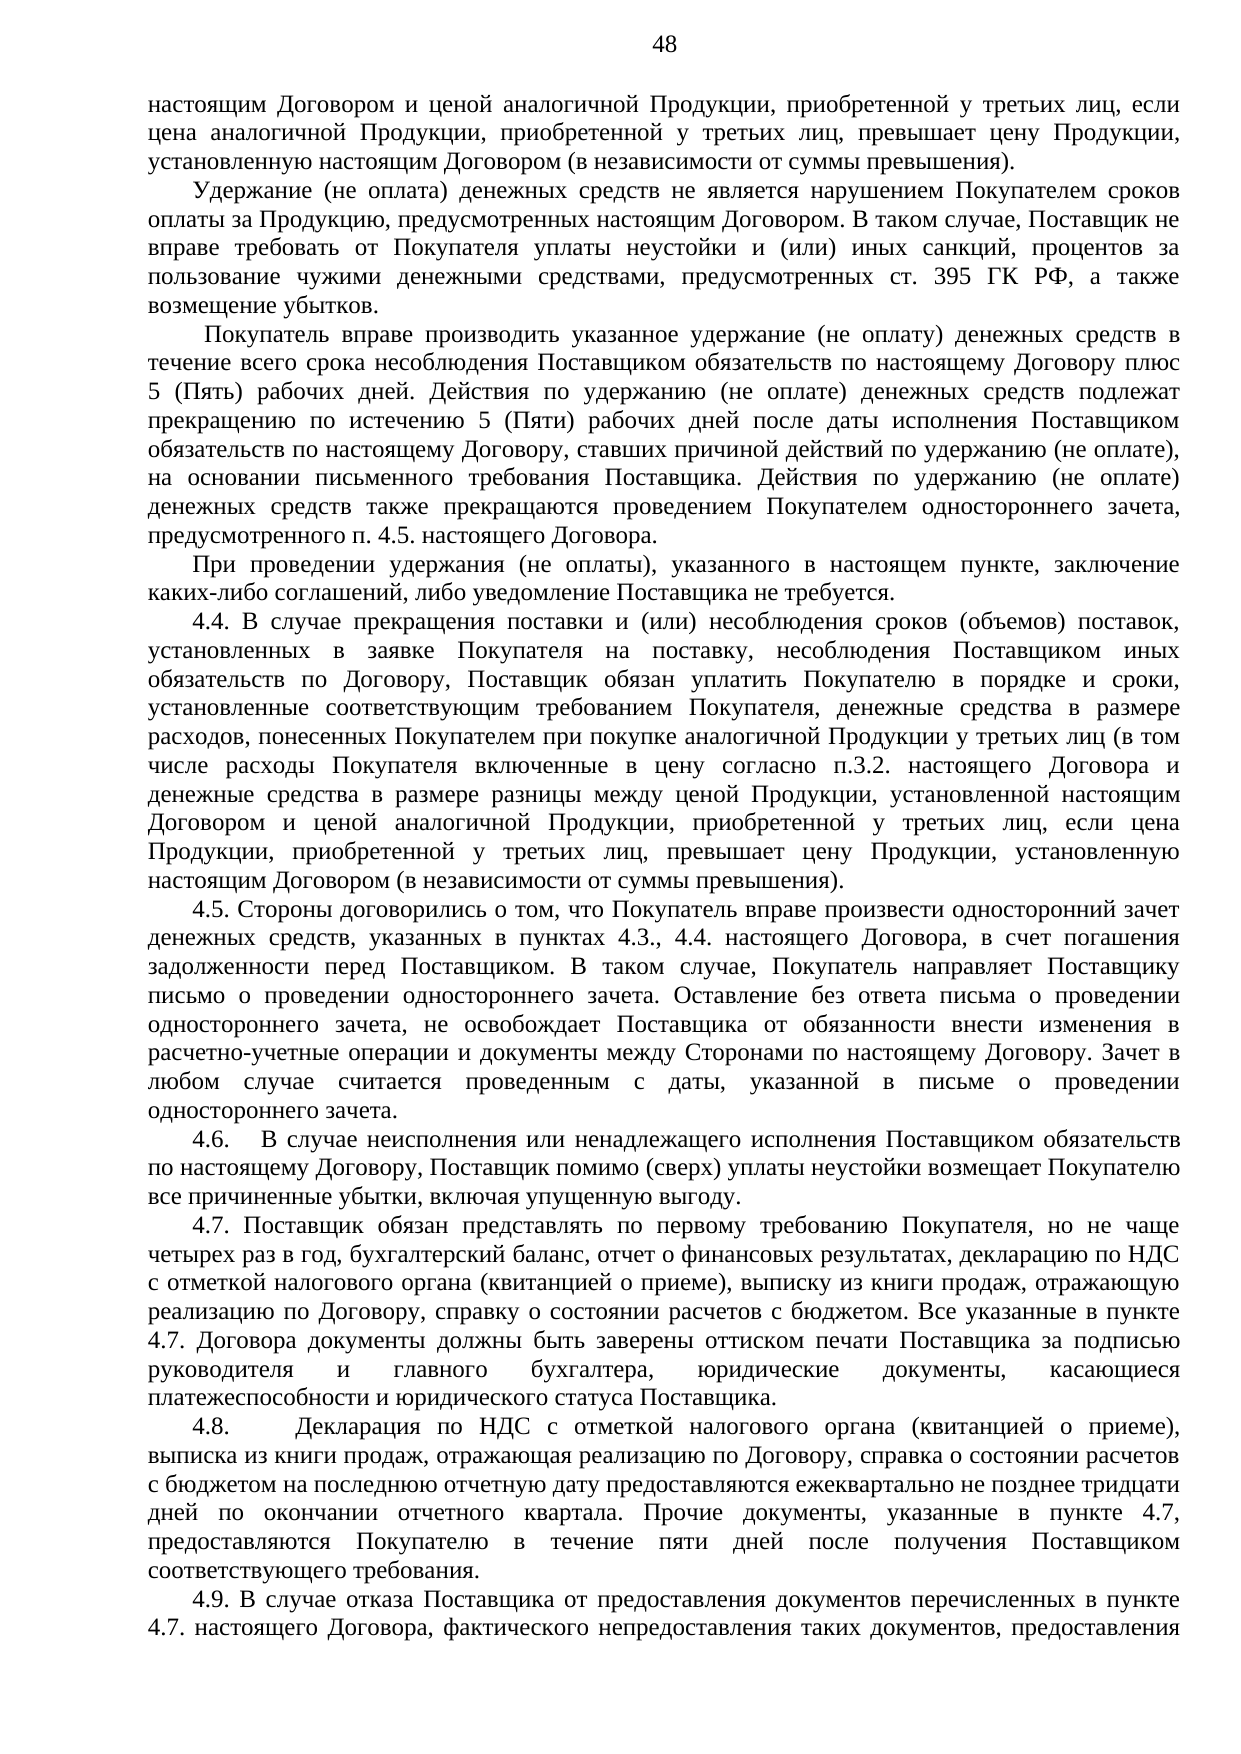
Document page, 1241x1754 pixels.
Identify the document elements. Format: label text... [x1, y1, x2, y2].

text Покупатель вправе производить указанное удержание (не оплату) денежных средств в течение всего срока несоблюдения Поставщиком обязательств по настоящему Договору плюс 5 (Пять) рабочих дней. Действия по удержанию (не оплате) денежных средств подлежат прекращению по истечению 5 (Пяти) рабочих дней после даты исполнения Поставщиком обязательств по настоящему Договору, ставших причиной действий по удержанию (не оплате), на основании письменного требования Поставщика. Действия по удержанию (не оплате) денежных средств также прекращаются проведением Покупателем одностороннего зачета, предусмотренного п. 4.5. настоящего Договора. [148, 319, 1181, 549]
text 4.5. Стороны договорились о том, что Покупатель вправе произвести односторонний зачет денежных средств, указанных в пунктах 4.3., 4.4. настоящего Договора, в счет погашения задолженности перед Поставщиком. В таком случае, Покупатель направляет Поставщику письмо о проведении одностороннего зачета. Оставление без ответа письма о проведении одностороннего зачета, не освобождает Поставщика от обязанности внести изменения в расчетно-учетные операции и документы между Сторонами по настоящему Договору. Зачет в любом случае считается проведенным с даты, указанной в письме о проведении одностороннего зачета. [148, 894, 1181, 1124]
text 4.8. Декларация по НДС с отметкой налогового органа (квитанцией о приеме), выписка из книги продаж, отражающая реализацию по Договору, справка о состоянии расчетов с бюджетом на последнюю отчетную дату предоставляются ежеквартально не позднее тридцати дней по окончании отчетного квартала. Прочие документы, указанные в пункте 4.7, предоставляются Покупателю в течение пяти дней после получения Поставщиком соответствующего требования. [148, 1411, 1181, 1584]
text При проведении удержания (не оплаты), указанного в настоящем пункте, заключение каких-либо соглашений, либо уведомление Поставщика не требуется. [148, 549, 1181, 606]
text Удержание (не оплата) денежных средств не является нарушением Покупателем сроков оплаты за Продукцию, предусмотренных настоящим Договором. В таком случае, Поставщик не вправе требовать от Покупателя уплаты неустойки и (или) иных санкций, процентов за пользование чужими денежными средствами, предусмотренных ст. 395 ГК РФ, а также возмещение убытков. [148, 175, 1181, 319]
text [148, 1584, 1181, 1641]
text 4.6. В случае неисполнения или ненадлежащего исполнения Поставщиком обязательств по настоящему Договору, Поставщик помимо (сверх) уплаты неустойки возмещает Покупателю все причиненные убытки, включая упущенную выгоду. [148, 1124, 1181, 1210]
text 4.7. Поставщик обязан представлять по первому требованию Покупателя, но не чаще четырех раз в год, бухгалтерский баланс, отчет о финансовых результатах, декларацию по НДС с отметкой налогового органа (квитанцией о приеме), выписку из книги продаж, отражающую реализацию по Договору, справку о состоянии расчетов с бюджетом. Все указанные в пункте 4.7. Договора документы должны быть заверены оттиском печати Поставщика за подписью руководителя и главного бухгалтера, юридические документы, касающиеся платежеспособности и юридического статуса Поставщика. [148, 1210, 1181, 1411]
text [148, 89, 1181, 175]
text 4.4. В случае прекращения поставки и (или) несоблюдения сроков (объемов) поставок, установленных в заявке Покупателя на поставку, несоблюдения Поставщиком иных обязательств по Договору, Поставщик обязан уплатить Покупателю в порядке и сроки, установленные соответствующим требованием Покупателя, денежные средства в размере расходов, понесенных Покупателем при покупке аналогичной Продукции у третьих лиц (в том числе расходы Покупателя включенные в цену согласно п.3.2. настоящего Договора и денежные средства в размере разницы между ценой Продукции, установленной настоящим Договором и ценой аналогичной Продукции, приобретенной у третьих лиц, если цена Продукции, приобретенной у третьих лиц, превышает цену Продукции, установленную настоящим Договором (в независимости от суммы превышения). [148, 606, 1181, 894]
